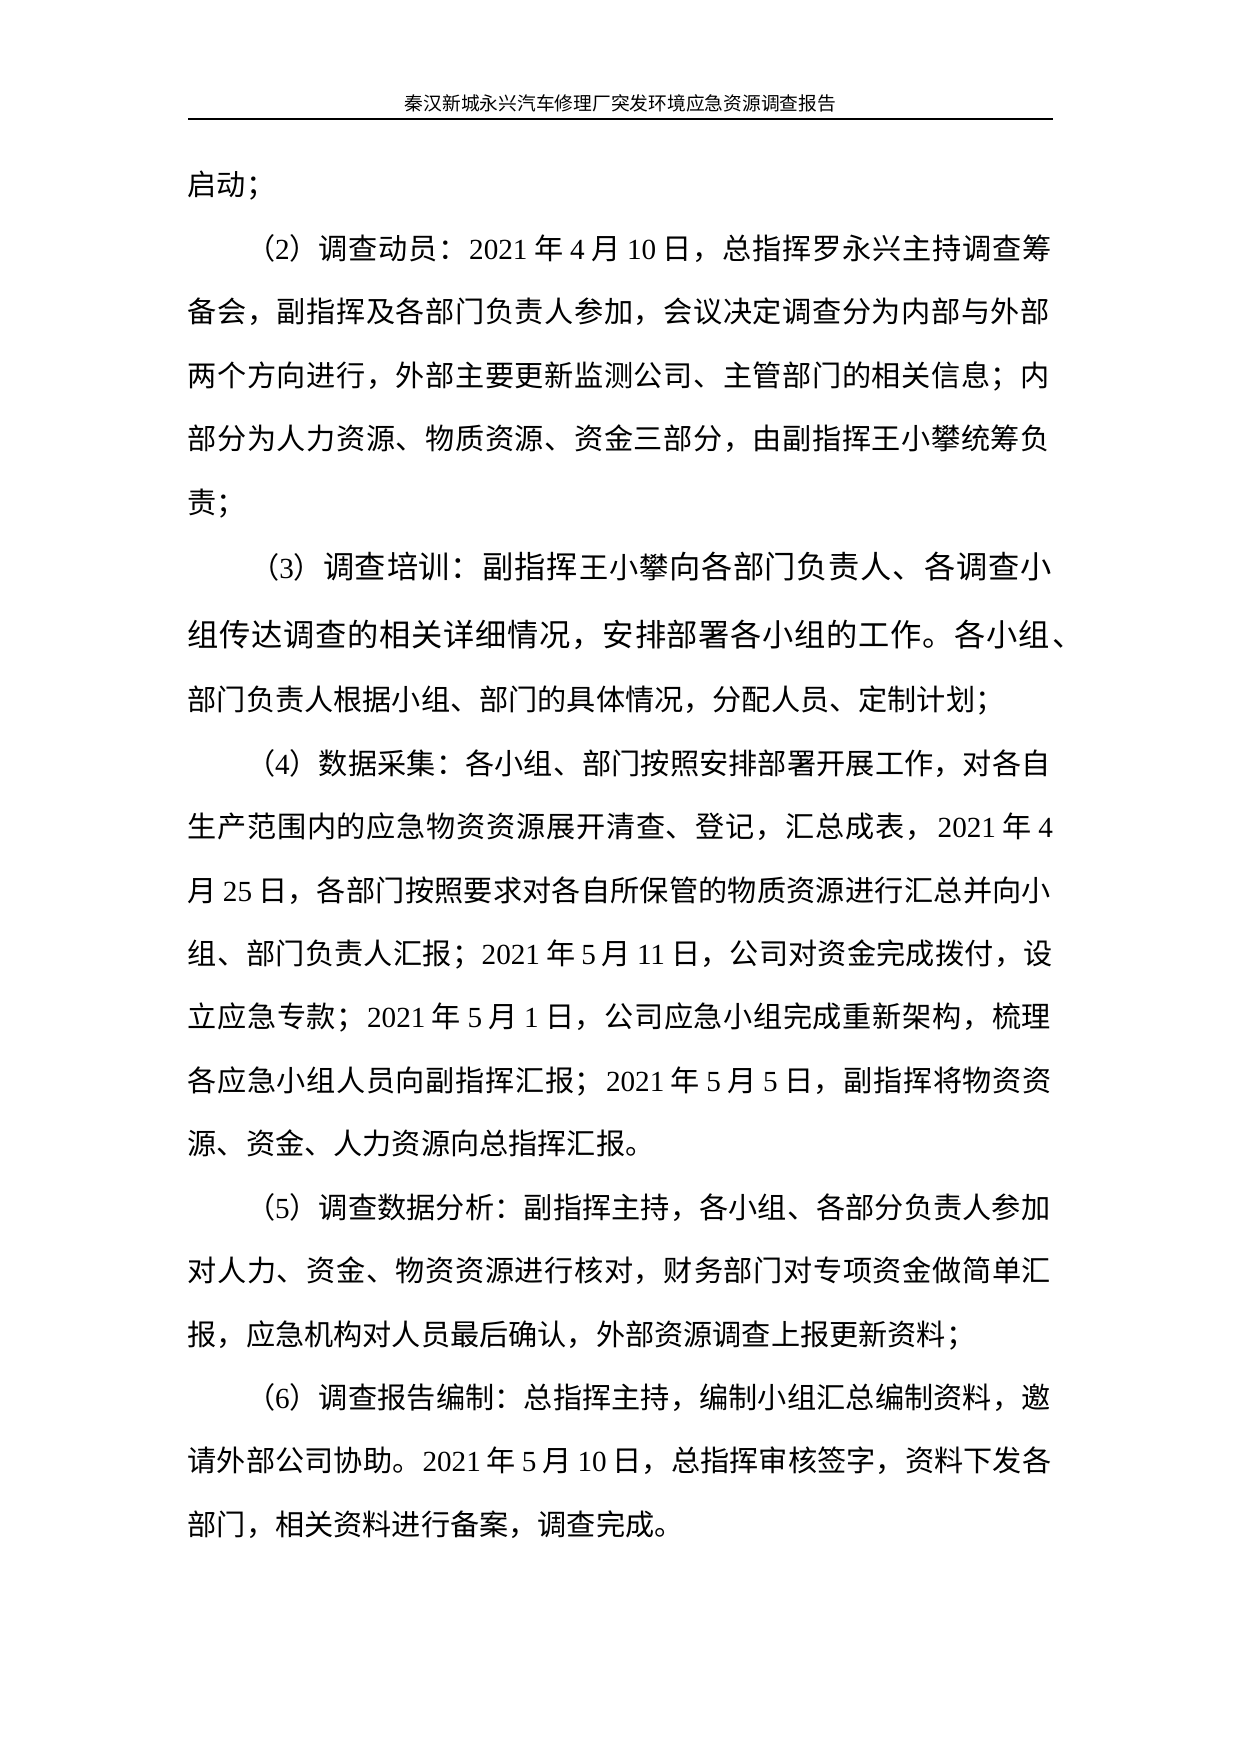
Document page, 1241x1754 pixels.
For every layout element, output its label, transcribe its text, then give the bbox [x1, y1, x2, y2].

list 数据采集：各小组、部门按照安排部署开展工作，对各自生产范围内的应急物资资源展开清查、登记，汇总成表，2021年4月25日，各部门按照要求对各自所保管的物质资源进行汇总并向小组、部门负责人汇报；2021年5月11日，公司对资金完成拨付，设立应急专款；2021年5月1日，公司应急小组完成重新架构，梳理各应急小组人员向副指挥汇报；2021年5月5日，副指挥将物资资源、资金、人力资源向总指挥汇报。 [187, 740, 1053, 1163]
list 调查数据分析：副指挥主持，各小组、各部分负责人参加，对人力、资金、物资资源进行核对，财务部门对专项资金做简单汇报，应急机构对人员最后确认，外部资源调查上报更新资料； [187, 1184, 1053, 1353]
list 调查动员：2021年4月10日，总指挥罗永兴主持调查筹备会，副指挥及各部门负责人参加，会议决定调查分为内部与外部两个方向进行，外部主要更新监测公司、主管部门的相关信息；内部分为人力资源、物质资源、资金三部分，由副指挥王小攀统筹负责； [187, 225, 1053, 521]
list 调查报告编制：总指挥主持，编制小组汇总编制资料，邀请外部公司协助。2021年5月10日，总指挥审核签字，资料下发各部门，相关资料进行备案，调查完成。 [187, 1374, 1053, 1544]
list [187, 162, 1053, 204]
list 调查培训：副指挥王小攀向各部门负责人、各调查小组传达调查的相关详细情况，安排部署各小组的工作。各小组、部门负责人根据小组、部门的具体情况，分配人员、定制计划； [187, 543, 1053, 719]
